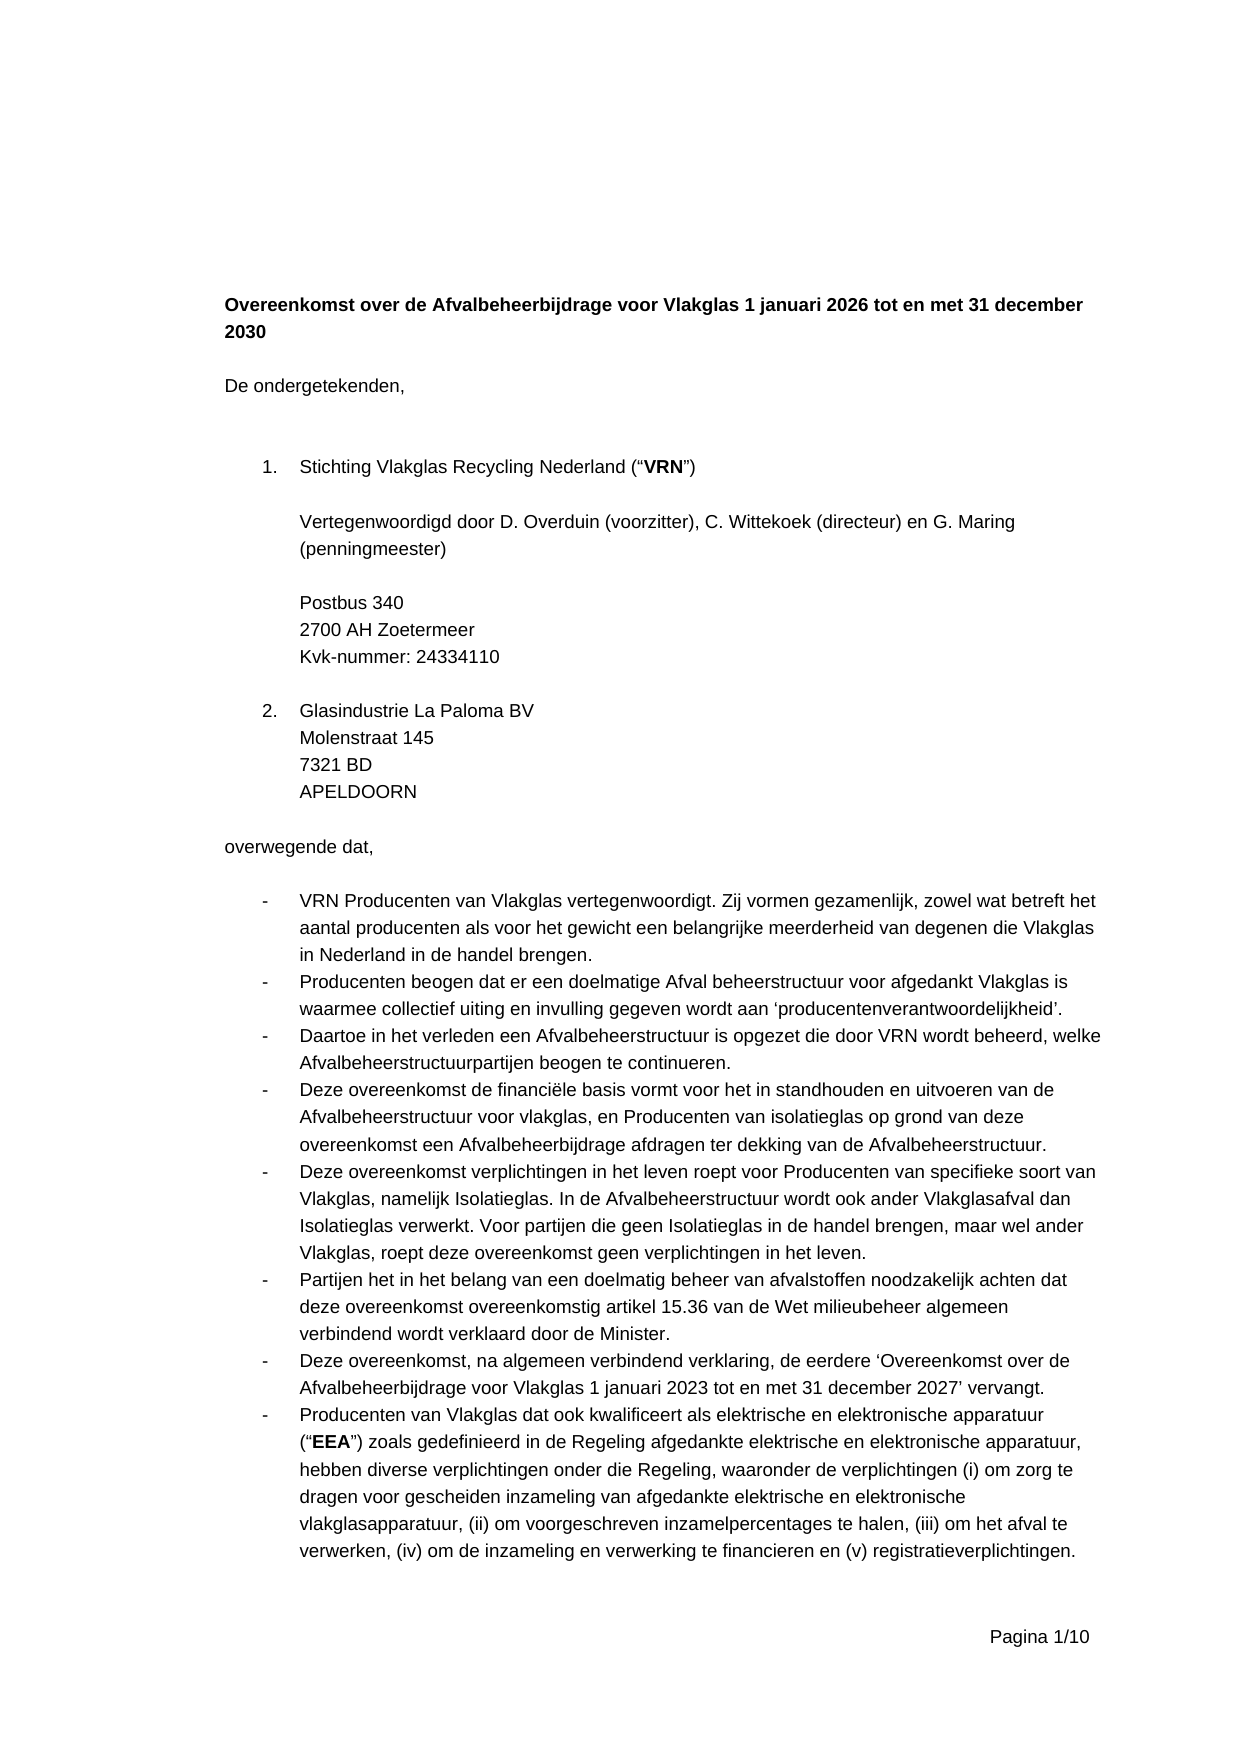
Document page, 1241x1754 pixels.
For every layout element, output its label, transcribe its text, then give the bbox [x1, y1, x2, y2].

text Vertegenwoordigd door D. Overduin (voorzitter), C. Wittekoek (directeur) en G. Maring (penningmeester) [299, 505, 1103, 559]
list Stichting Vlakglas Recycling Nederland (“VRN”) [262, 451, 1103, 478]
text Postbus 340 [299, 586, 1103, 613]
text overwegende dat, [224, 830, 1103, 857]
list Deze overeenkomst de financiële basis vormt voor het in standhouden en uitvoeren van de Afvalbeheerstructuur voor vlakglas, en Producenten van isolatieglas op grond van deze overeenkomst een Afvalbeheerbijdrage afdragen ter dekking van de Afvalbeheerstructuur. [262, 1074, 1103, 1155]
text De ondergetekenden, [224, 369, 1103, 397]
list Partijen het in het belang van een doelmatig beheer van afvalstoffen noodzakelijk achten dat deze overeenkomst overeenkomstig artikel 15.36 van de Wet milieubeheer algemeen verbindend wordt verklaard door de Minister. [262, 1263, 1103, 1344]
list Molenstraat 145 7321 BD APELDOORN [299, 722, 1103, 803]
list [262, 1399, 1103, 1561]
list Deze overeenkomst verplichtingen in het leven roept voor Producenten van specifieke soort van Vlakglas, namelijk Isolatieglas. In de Afvalbeheerstructuur wordt ook ander Vlakglasafval dan Isolatieglas verwerkt. Voor partijen die geen Isolatieglas in de handel brengen, maar wel ander Vlakglas, roept deze overeenkomst geen verplichtingen in het leven. [262, 1155, 1103, 1263]
list Producenten beogen dat er een doelmatige Afval beheerstructuur voor afgedankt Vlakglas is waarmee collectief uiting en invulling gegeven wordt aan ‘producentenverantwoordelijkheid’. [262, 965, 1103, 1019]
list Deze overeenkomst, na algemeen verbindend verklaring, de eerdere ‘Overeenkomst over de Afvalbeheerbijdrage voor Vlakglas 1 januari 2023 tot en met 31 december 2027’ vervangt. [262, 1344, 1103, 1399]
text Overeenkomst over de Afvalbeheerbijdrage voor Vlakglas 1 januari 2026 tot en met 31 december 2030 [224, 288, 1103, 342]
text 2700 AH Zoetermeer [299, 613, 1103, 640]
list Daartoe in het verleden een Afvalbeheerstructuur is opgezet die door VRN wordt beheerd, welke Afvalbeheerstructuurpartijen beogen te continueren. [262, 1019, 1103, 1074]
text Kvk-nummer: 24334110 [299, 640, 1103, 667]
list Glasindustrie La Paloma BV [262, 694, 1103, 722]
list VRN Producenten van Vlakglas vertegenwoordigt. Zij vormen gezamenlijk, zowel wat betreft het aantal producenten als voor het gewicht een belangrijke meerderheid van degenen die Vlakglas in Nederland in de handel brengen. [262, 884, 1103, 965]
